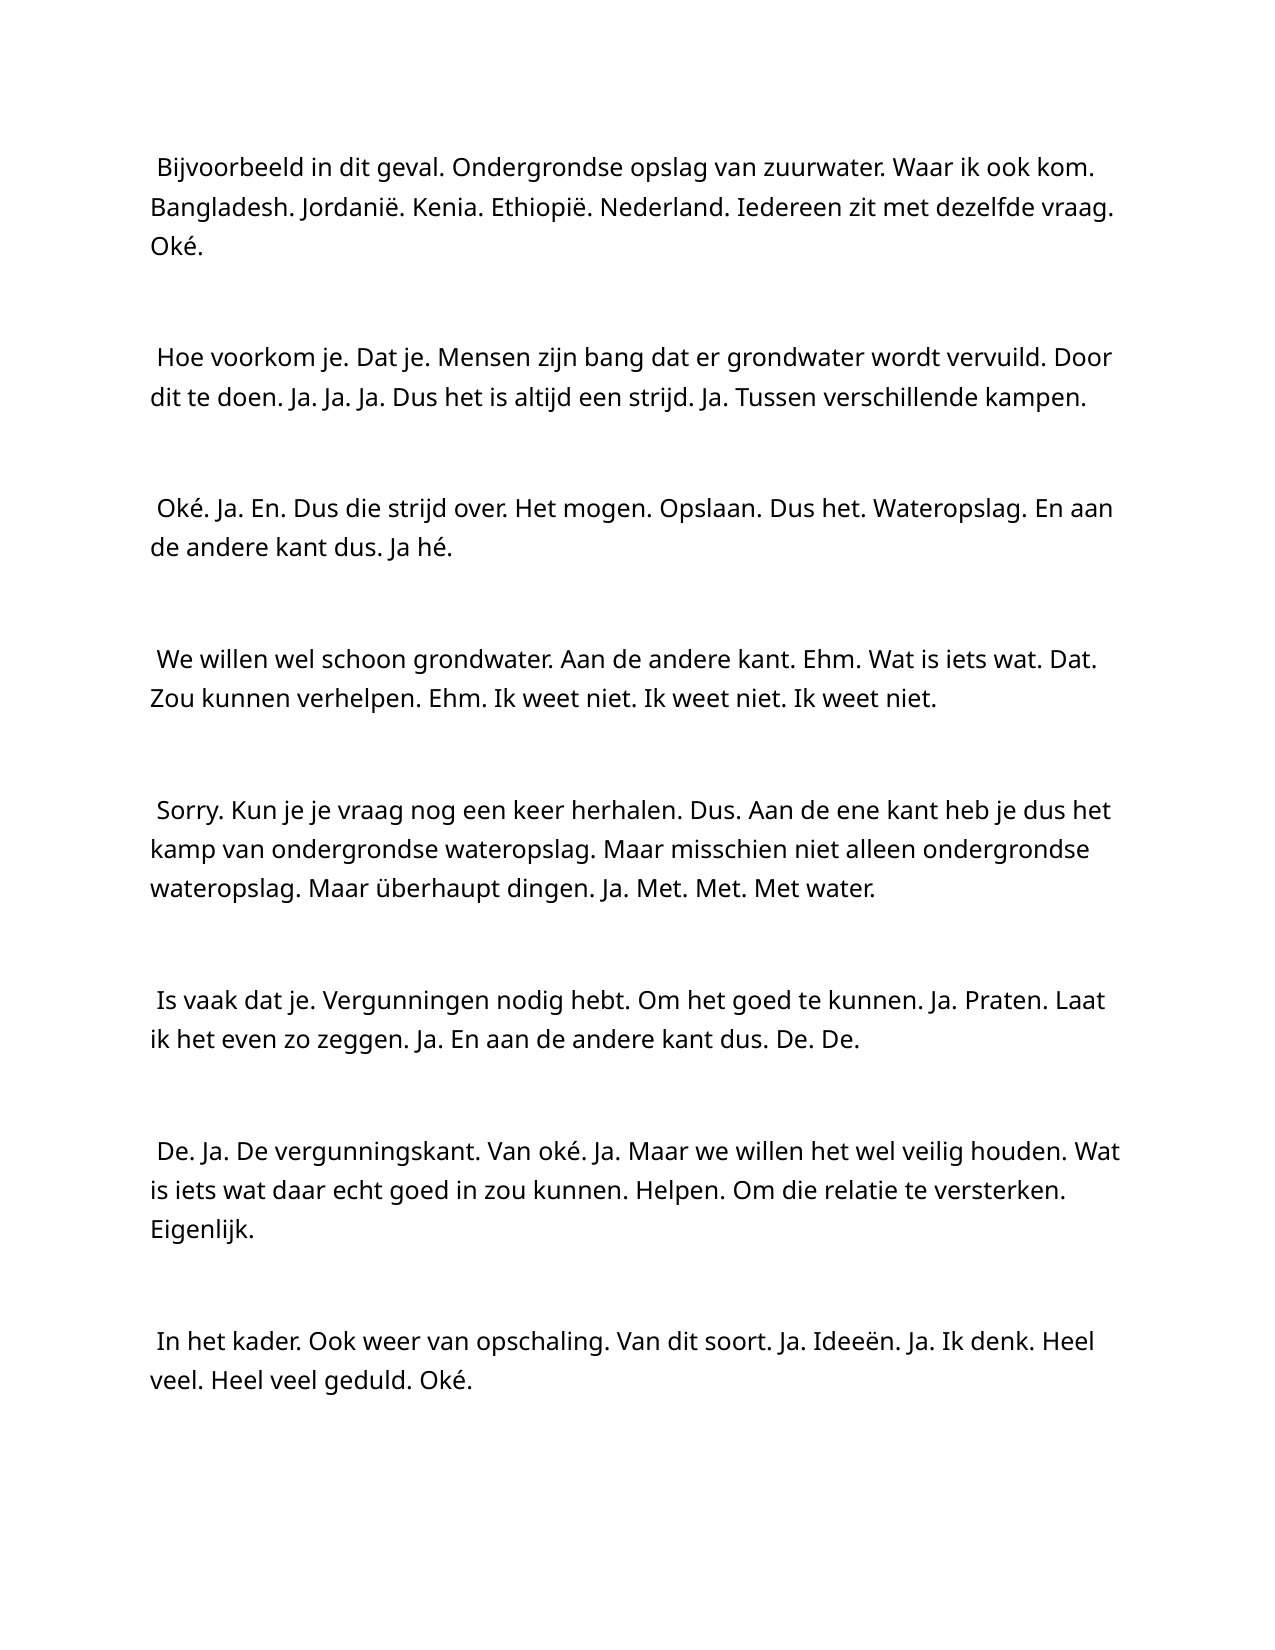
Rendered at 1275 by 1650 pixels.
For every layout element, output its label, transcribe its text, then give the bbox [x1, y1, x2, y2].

text Oké. Ja. En. Dus die strijd over. Het mogen. Opslaan. Dus het. Wateropslag. En aan de andere kant dus. Ja hé. [150, 491, 1125, 564]
text We willen wel schoon grondwater. Aan de andere kant. Ehm. Wat is iets wat. Dat. Zou kunnen verhelpen. Ehm. Ik weet niet. Ik weet niet. Ik weet niet. [150, 642, 1125, 715]
text Hoe voorkom je. Dat je. Mensen zijn bang dat er grondwater wordt vervuild. Door dit te doen. Ja. Ja. Ja. Dus het is altijd een strijd. Ja. Tussen verschillende kampen. [150, 340, 1125, 413]
text Is vaak dat je. Vergunningen nodig hebt. Om het goed te kunnen. Ja. Praten. Laat ik het even zo zeggen. Ja. En aan de andere kant dus. De. De. [150, 982, 1125, 1056]
text In het kader. Ook weer van opschaling. Van dit soort. Ja. Ideeën. Ja. Ik denk. Heel veel. Heel veel geduld. Oké. [150, 1323, 1125, 1397]
text De. Ja. De vergunningskant. Van oké. Ja. Maar we willen het wel veilig houden. Wat is iets wat daar echt goed in zou kunnen. Helpen. Om die relatie te versterken. Eigenlijk. [150, 1133, 1125, 1246]
text Bijvoorbeeld in dit geval. Ondergrondse opslag van zuurwater. Waar ik ook kom. Bangladesh. Jordanië. Kenia. Ethiopië. Nederland. Iedereen zit met dezelfde vraag. Oké. [150, 150, 1125, 262]
text Sorry. Kun je je vraag nog een keer herhalen. Dus. Aan de ene kant heb je dus het kamp van ondergrondse wateropslag. Maar misschien niet alleen ondergrondse wateropslag. Maar überhaupt dingen. Ja. Met. Met. Met water. [150, 792, 1125, 905]
